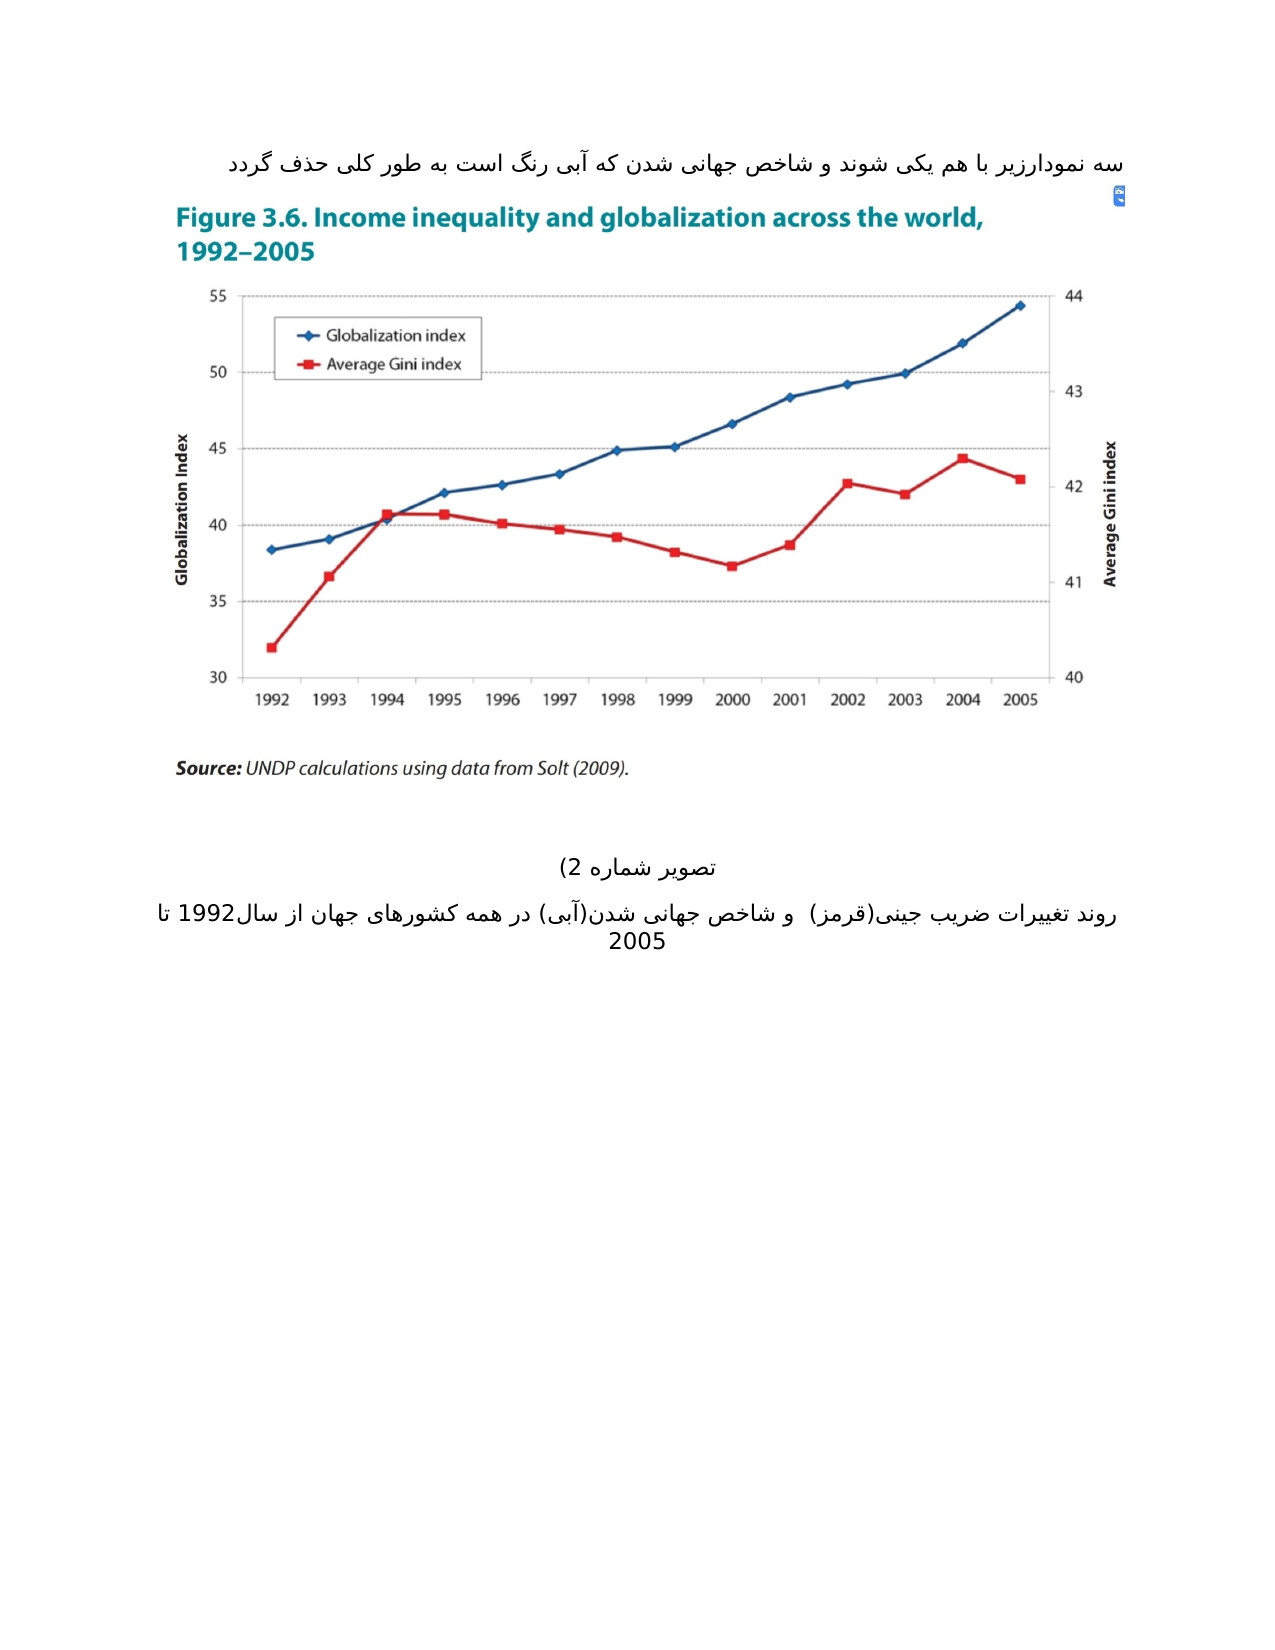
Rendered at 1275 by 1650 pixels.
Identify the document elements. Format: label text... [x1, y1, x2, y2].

text سه نمودارزیر با هم یکی شوند و شاخص جهانی شدن که آبی رنگ است به طور کلی حذف گردد [150, 150, 1125, 178]
picture [150, 178, 1125, 789]
text روند تغییرات ضریب جینی(قرمز) و شاخص جهانی شدن(آبی) در همه کشورهای جهان از سال1992 تا 2005 [150, 900, 1125, 955]
text تصویر شماره 2) [150, 854, 1125, 881]
